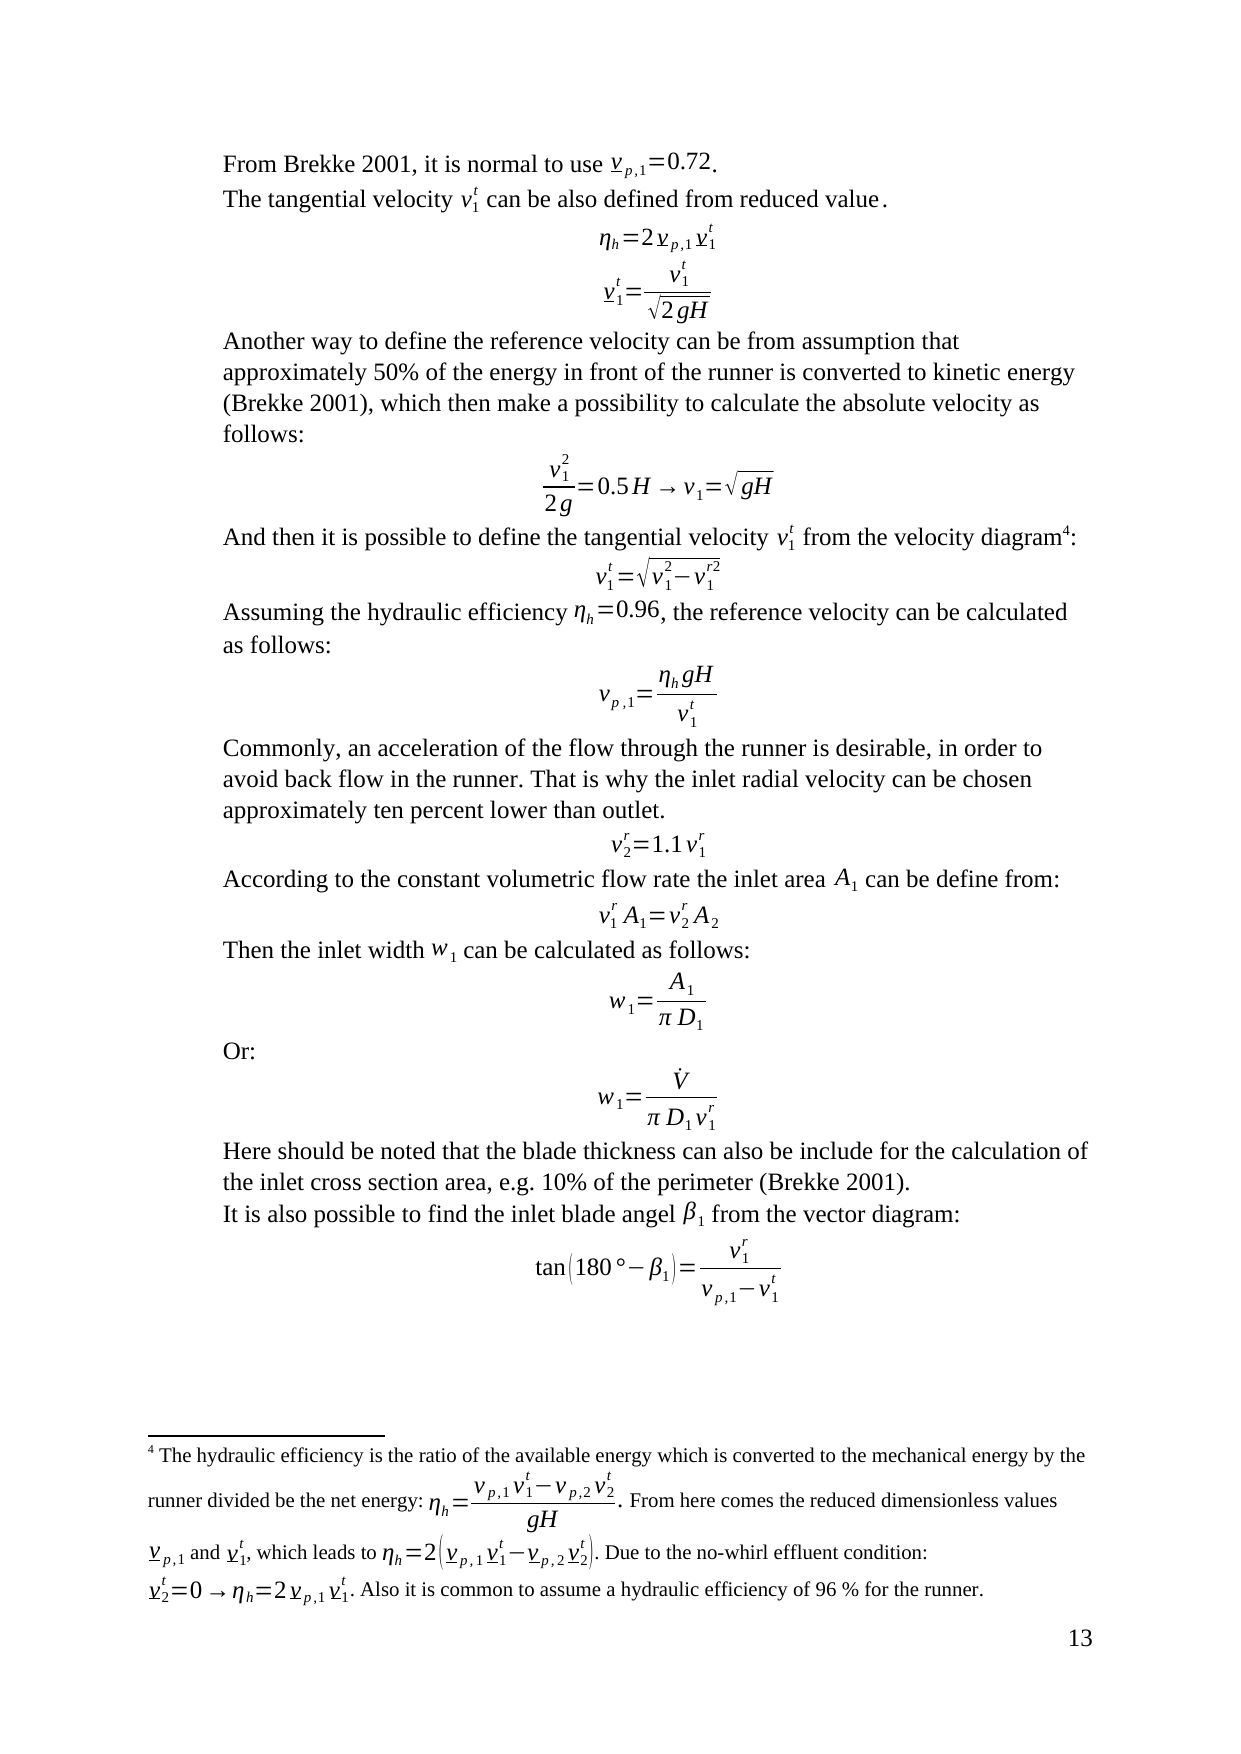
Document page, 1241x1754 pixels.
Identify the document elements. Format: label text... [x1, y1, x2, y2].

list The tangential velocity can be also defined from reduced value. [223, 181, 1093, 216]
list Then the inlet width can be calculated as follows: [223, 934, 1093, 965]
list From Brekke 2001, it is normal to use . [223, 148, 1093, 179]
list Assuming the hydraulic efficiency , the reference velocity can be calculated as follows: [223, 596, 1093, 658]
list Commonly, an acceleration of the flow through the runner is desirable, in order to avoid back flow in the runner. That is why the inlet radial velocity can be chosen approximately ten percent lower than outlet. [223, 733, 1093, 824]
list Another way to define the reference velocity can be from assumption that approximately 50% of the energy in front of the runner is converted to kinetic energy (Brekke 2001), which then make a possibility to calculate the absolute velocity as follows: [223, 326, 1093, 448]
list Here should be noted that the blade thickness can also be include for the calculation of the inlet cross section area, e.g. 10% of the perimeter (Brekke 2001). [223, 1136, 1093, 1196]
list It is also possible to find the inlet blade angel from the vector diagram: [223, 1198, 1093, 1229]
list According to the constant volumetric flow rate the inlet area can be define from: [223, 863, 1093, 894]
list Or: [223, 1036, 1093, 1065]
list And then it is possible to define the tangential velocity from the velocity diagram: [223, 519, 1093, 554]
